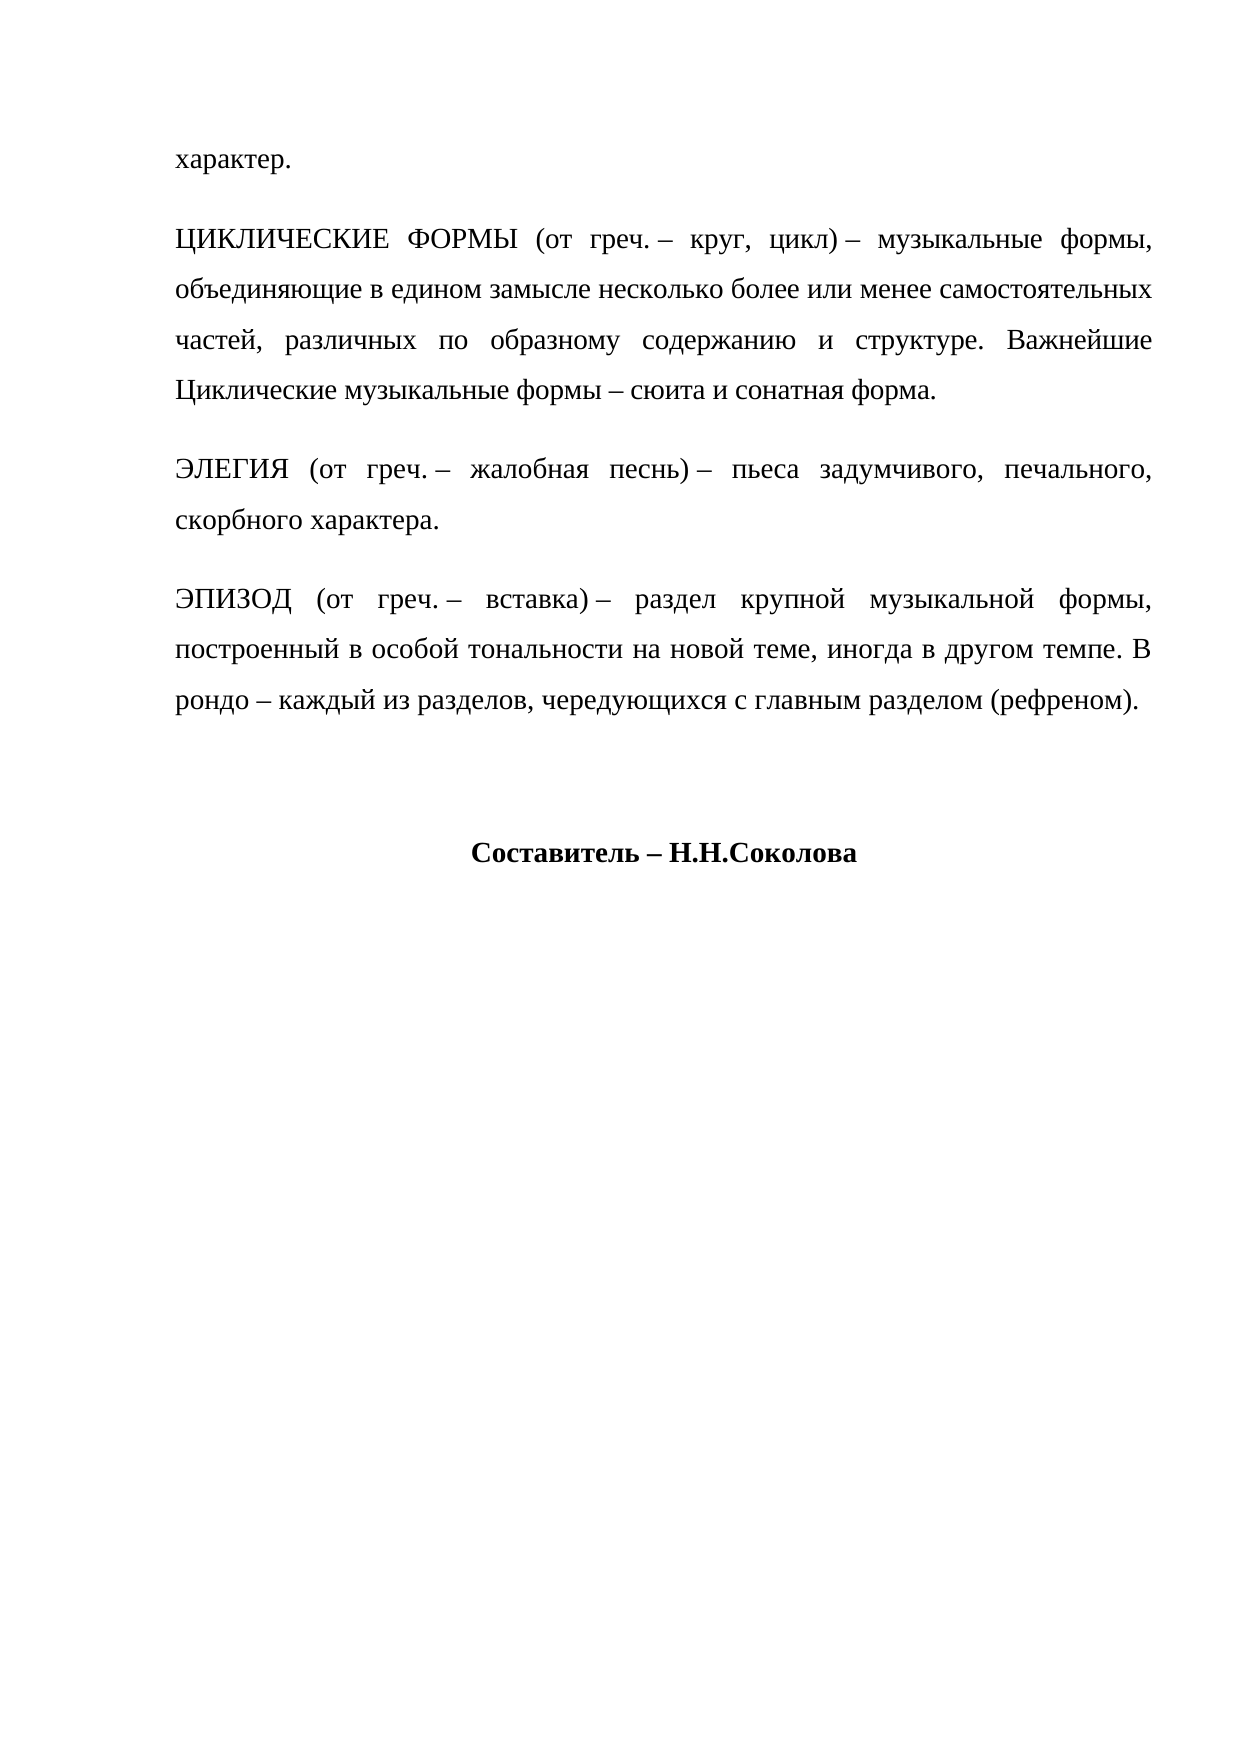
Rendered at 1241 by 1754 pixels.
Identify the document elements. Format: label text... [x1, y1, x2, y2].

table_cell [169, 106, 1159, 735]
text Составитель – Н.Н.Соколова [169, 836, 1159, 869]
